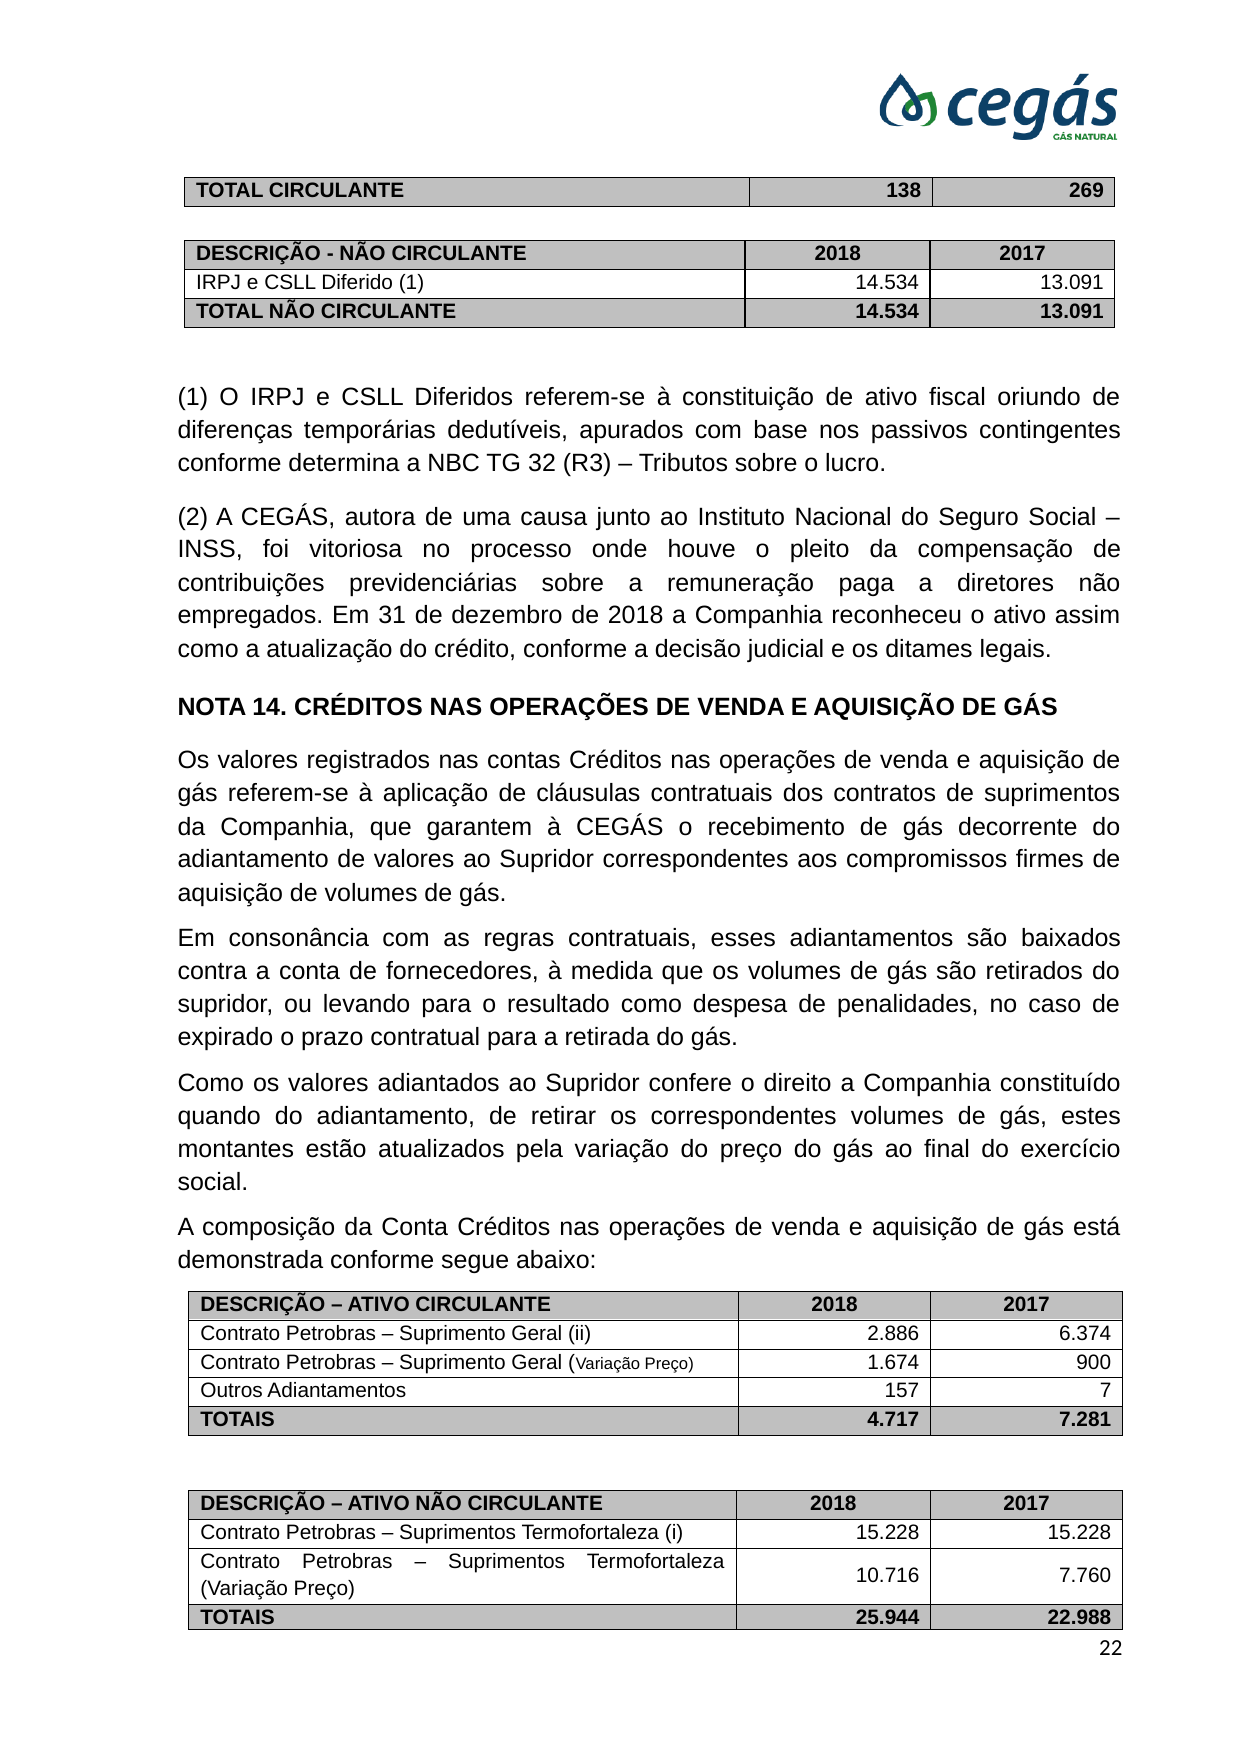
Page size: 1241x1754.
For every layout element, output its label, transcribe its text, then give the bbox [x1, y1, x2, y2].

table_cell 10.716 [737, 1549, 930, 1604]
table_header DESCRIÇÃO – ATIVO CIRCULANTE [189, 1292, 738, 1319]
table_header 2017 [931, 1292, 1122, 1319]
table_cell 7.281 [931, 1407, 1122, 1435]
table_cell IRPJ e CSLL Diferido (1) [185, 270, 744, 298]
table_cell 2.886 [739, 1321, 930, 1348]
table_cell TOTAL CIRCULANTE [185, 178, 749, 206]
table_cell Contrato Petrobras – Suprimento Geral (ii) [189, 1321, 738, 1348]
text Em consonância com as regras contratuais, esses adiantamentos são baixados contra a conta de fornecedores, à medida que os volumes de gás são retirados do supridor, ou levando para o resultado como despesa de penalidades, no caso de expirado o prazo contratual para a retirada do gás. [177, 923, 1122, 1051]
table_cell 13.091 [931, 270, 1114, 298]
table_header 2018 [737, 1491, 930, 1519]
table_header DESCRIÇÃO – ATIVO NÃO CIRCULANTE [189, 1491, 736, 1519]
table_cell 157 [739, 1378, 930, 1406]
table_header 2017 [931, 1491, 1122, 1519]
table_cell 4.717 [739, 1407, 930, 1435]
table_cell 14.534 [746, 299, 929, 327]
table_cell 25.944 [737, 1605, 930, 1629]
table_cell Outros Adiantamentos [189, 1378, 738, 1406]
text NOTA 14. CRÉDITOS NAS OPERAÇÕES DE VENDA E AQUISIÇÃO DE GÁS [177, 692, 1122, 720]
table_cell 14.534 [746, 270, 929, 298]
table_cell 7 [931, 1378, 1122, 1406]
table_cell 13.091 [931, 299, 1114, 327]
table_cell Contrato Petrobras – Suprimentos Termofortaleza (i) [189, 1520, 736, 1548]
text (2) A CEGÁS, autora de uma causa junto ao Instituto Nacional do Seguro Social – INSS, foi vitoriosa no processo onde houve o pleito da compensação de contribuições previdenciárias sobre a remuneração paga a diretores não empregados. Em 31 de dezembro de 2018 a Companhia reconheceu o ativo assim como a atualização do crédito, conforme a decisão judicial e os ditames legais. [177, 501, 1122, 662]
table_cell 15.228 [931, 1520, 1122, 1548]
table_cell 1.674 [739, 1350, 930, 1377]
table_cell TOTAIS [189, 1605, 736, 1629]
text (1) O IRPJ e CSLL Diferidos referem-se à constituição de ativo fiscal oriundo de diferenças temporárias dedutíveis, apurados com base nos passivos contingentes conforme determina a NBC TG 32 (R3) – Tributos sobre o lucro. [177, 382, 1122, 476]
text A composição da Conta Créditos nas operações de venda e aquisição de gás está demonstrada conforme segue abaixo: [177, 1212, 1122, 1274]
table_header DESCRIÇÃO - NÃO CIRCULANTE [185, 241, 744, 269]
table_cell TOTAIS [189, 1407, 738, 1435]
table_cell Contrato Petrobras – Suprimento Geral (Variação Preço) [189, 1350, 738, 1377]
table_cell TOTAL NÃO CIRCULANTE [185, 299, 744, 327]
table_cell 138 [750, 178, 932, 206]
text Como os valores adiantados ao Supridor confere o direito a Companhia constituído quando do adiantamento, de retirar os correspondentes volumes de gás, estes montantes estão atualizados pela variação do preço do gás ao final do exercício social. [177, 1068, 1122, 1195]
table_header 2017 [931, 241, 1114, 269]
picture [879, 73, 1118, 140]
table_header 2018 [746, 241, 929, 269]
table_cell 269 [933, 178, 1114, 206]
text Os valores registrados nas contas Créditos nas operações de venda e aquisição de gás referem-se à aplicação de cláusulas contratuais dos contratos de suprimentos da Companhia, que garantem à CEGÁS o recebimento de gás decorrente do adiantamento de valores ao Supridor correspondentes aos compromissos firmes de aquisição de volumes de gás. [177, 745, 1122, 906]
table_header 2018 [739, 1292, 930, 1319]
table_cell 22.988 [931, 1605, 1122, 1629]
table_cell 7.760 [931, 1549, 1122, 1604]
table_cell Contrato Petrobras – Suprimentos Termofortaleza (Variação Preço) [189, 1549, 736, 1604]
table_cell 900 [931, 1350, 1122, 1377]
table_cell 6.374 [931, 1321, 1122, 1348]
table_cell 15.228 [737, 1520, 930, 1548]
